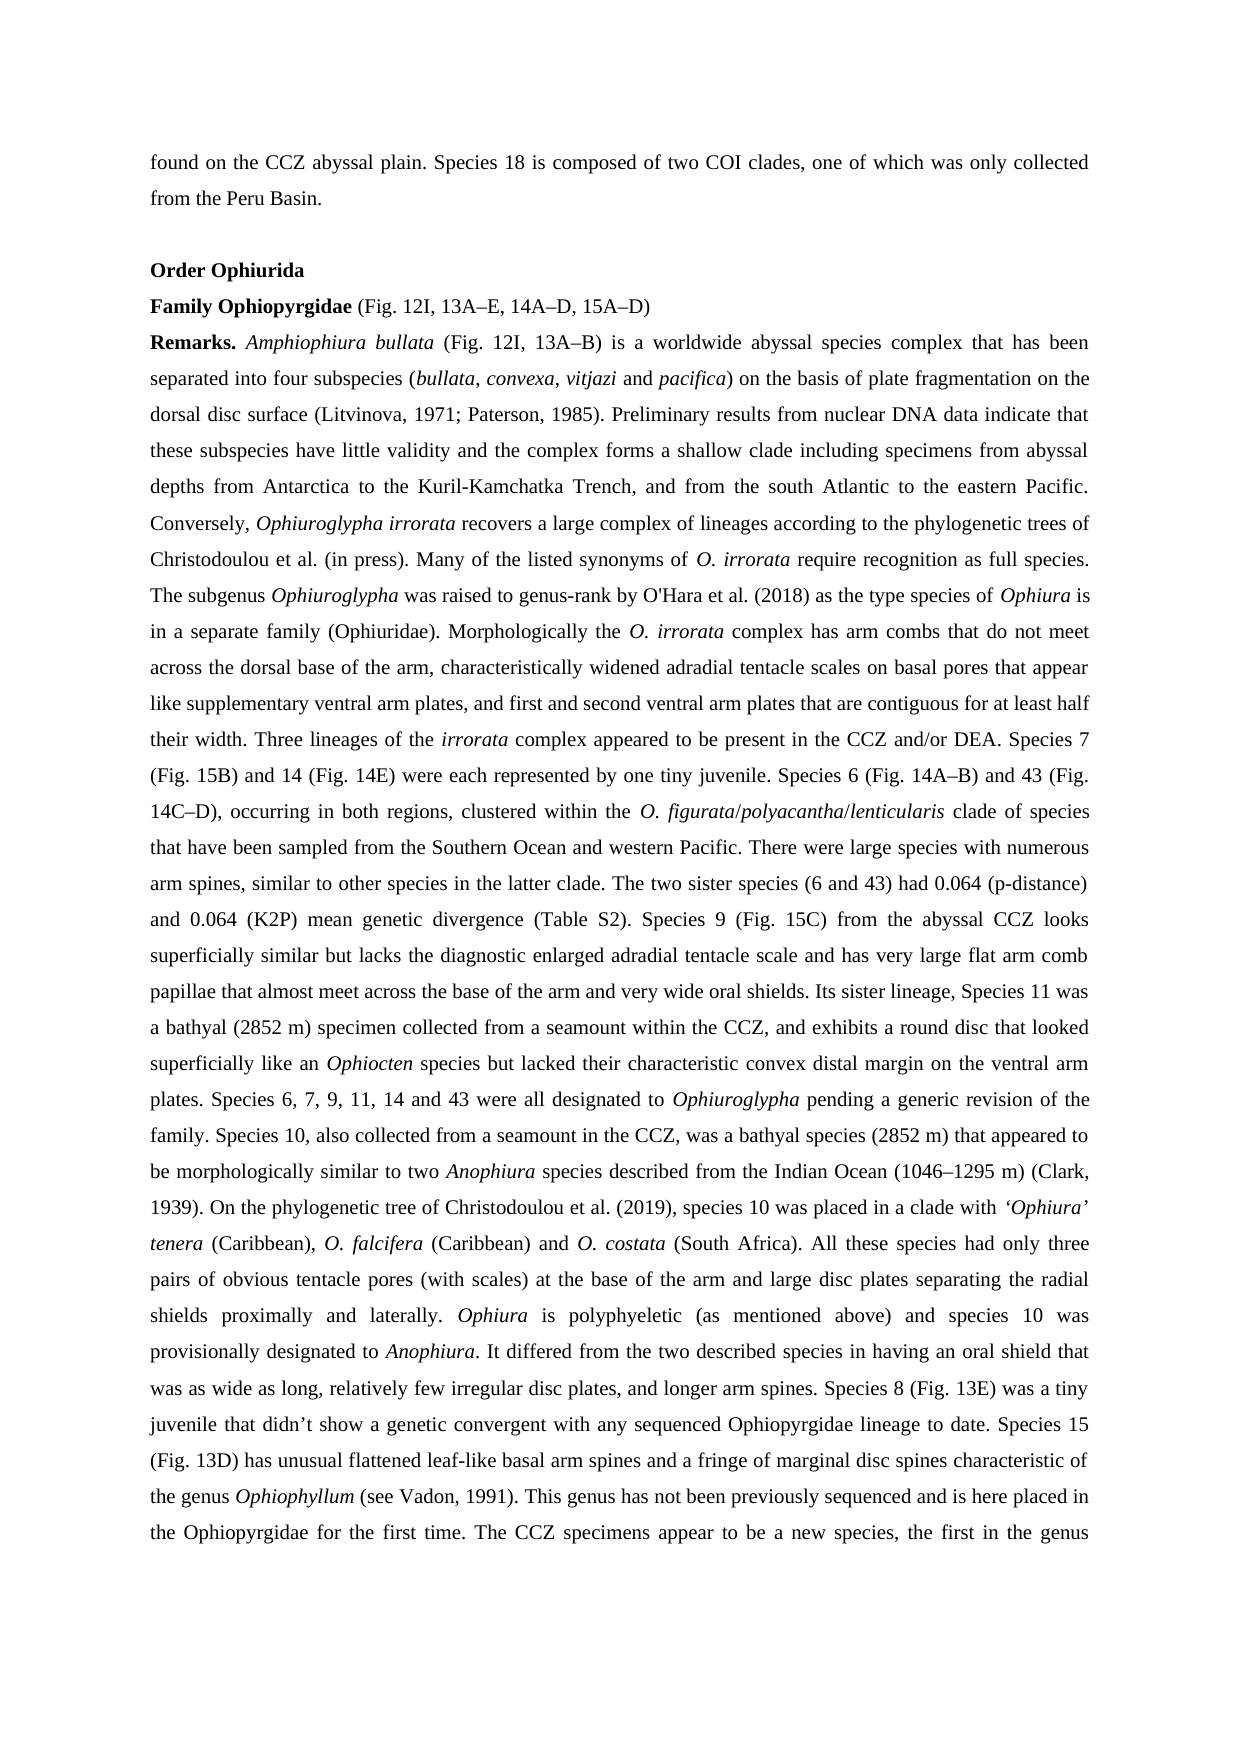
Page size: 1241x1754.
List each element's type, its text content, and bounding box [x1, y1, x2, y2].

text Order Ophiurida [150, 258, 1090, 282]
text Family Ophiopyrgidae (Fig. 12I, 13A–E, 14A–D, 15A–D) [150, 294, 1090, 318]
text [150, 150, 1090, 210]
